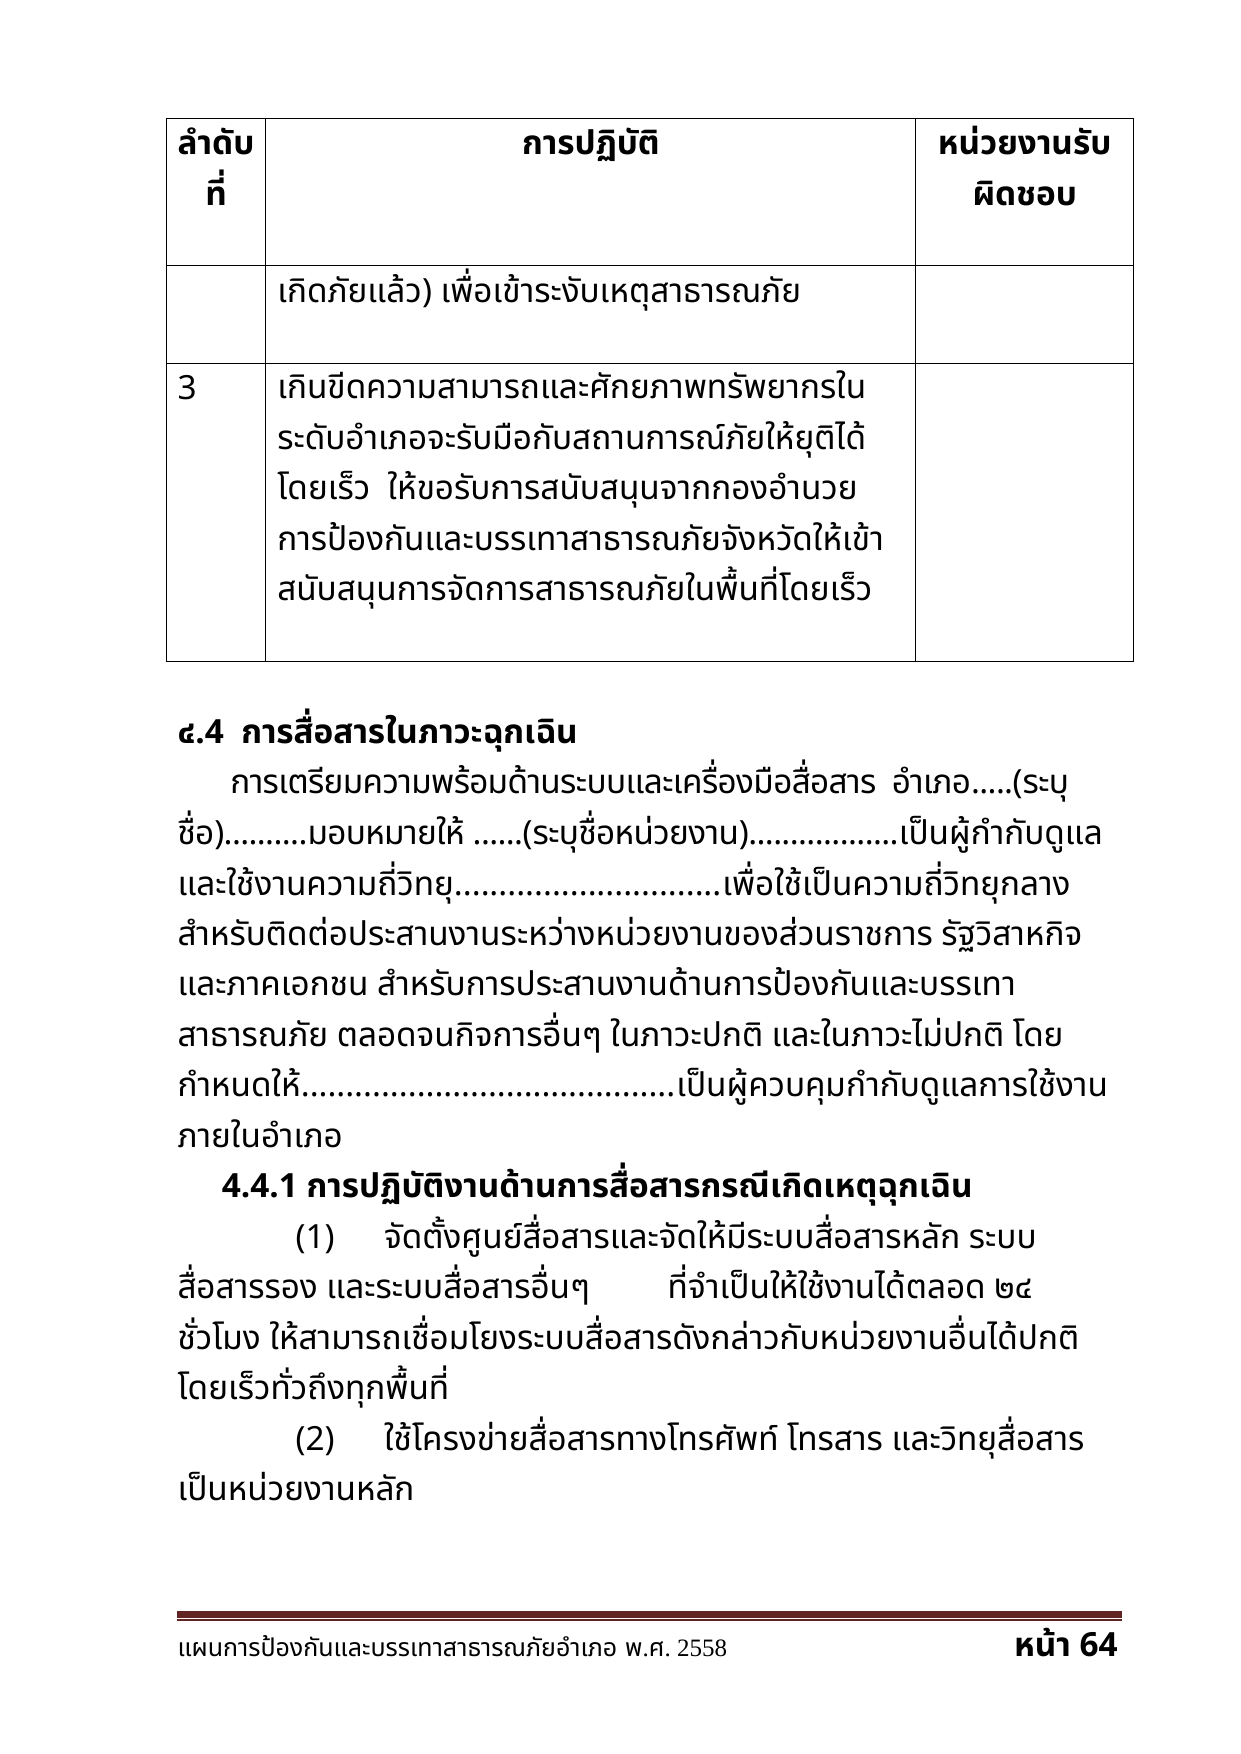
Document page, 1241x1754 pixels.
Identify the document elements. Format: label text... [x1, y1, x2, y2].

table_cell [916, 266, 1133, 362]
table_cell 2 [167, 266, 265, 362]
table_header ลำดับที่ [167, 119, 265, 265]
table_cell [266, 266, 915, 362]
table_header การปฏิบัติ [266, 119, 915, 265]
table_cell [916, 364, 1133, 661]
text 4.4.1 การปฏิบัติงานด้านการสื่อสารกรณีเกิดเหตุฉุกเฉิน [177, 1162, 1122, 1213]
table_cell เกินขีดความสามารถและศักยภาพทรัพยากรในระดับอำเภอจะรับมือกับสถานการณ์ภัยให้ยุติได้โดยเร็ว ให้ขอรับการสนับสนุนจากกองอำนวยการป้องกันและบรรเทาสาธารณภัยจังหวัดให้เข้าสนับสนุนการจัดการสาธารณภัยในพื้นที่โดยเร็ว [266, 364, 915, 661]
text การเตรียมความพร้อมด้านระบบและเครื่องมือสื่อสาร อำเภอ.....(ระบุชื่อ)..........มอบหมายให้ ......(ระบุชื่อหน่วยงาน)..................เป็นผู้กำกับดูแลและใช้งานความถี่วิทยุ..............................เพื่อใช้เป็นความถี่วิทยุกลาง สำหรับติดต่อประสานงานระหว่างหน่วยงานของส่วนราชการ รัฐวิสาหกิจ และภาคเอกชน สำหรับการประสานงานด้านการป้องกันและบรรเทาสาธารณภัย ตลอดจนกิจการอื่นๆ ในภาวะปกติ และในภาวะไม่ปกติ โดยกำหนดให้..........................................เป็นผู้ควบคุมกำกับดูแลการใช้งานภายในอำเภอ [177, 758, 1122, 1162]
text ๔.4 การสื่อสารในภาวะฉุกเฉิน [177, 707, 1122, 758]
table_header หน่วยงานรับผิดชอบ [916, 119, 1133, 265]
table_cell 3 [167, 364, 265, 661]
text (1) จัดตั้งศูนย์สื่อสารและจัดให้มีระบบสื่อสารหลัก ระบบสื่อสารรอง และระบบสื่อสารอื่นๆ ที่จำเป็นให้ใช้งานได้ตลอด ๒๔ ชั่วโมง ให้สามารถเชื่อมโยงระบบสื่อสารดังกล่าวกับหน่วยงานอื่นได้ปกติ โดยเร็วทั่วถึงทุกพื้นที่ [177, 1213, 1122, 1415]
text (2) ใช้โครงข่ายสื่อสารทางโทรศัพท์ โทรสาร และวิทยุสื่อสารเป็นหน่วยงานหลัก [177, 1415, 1122, 1516]
